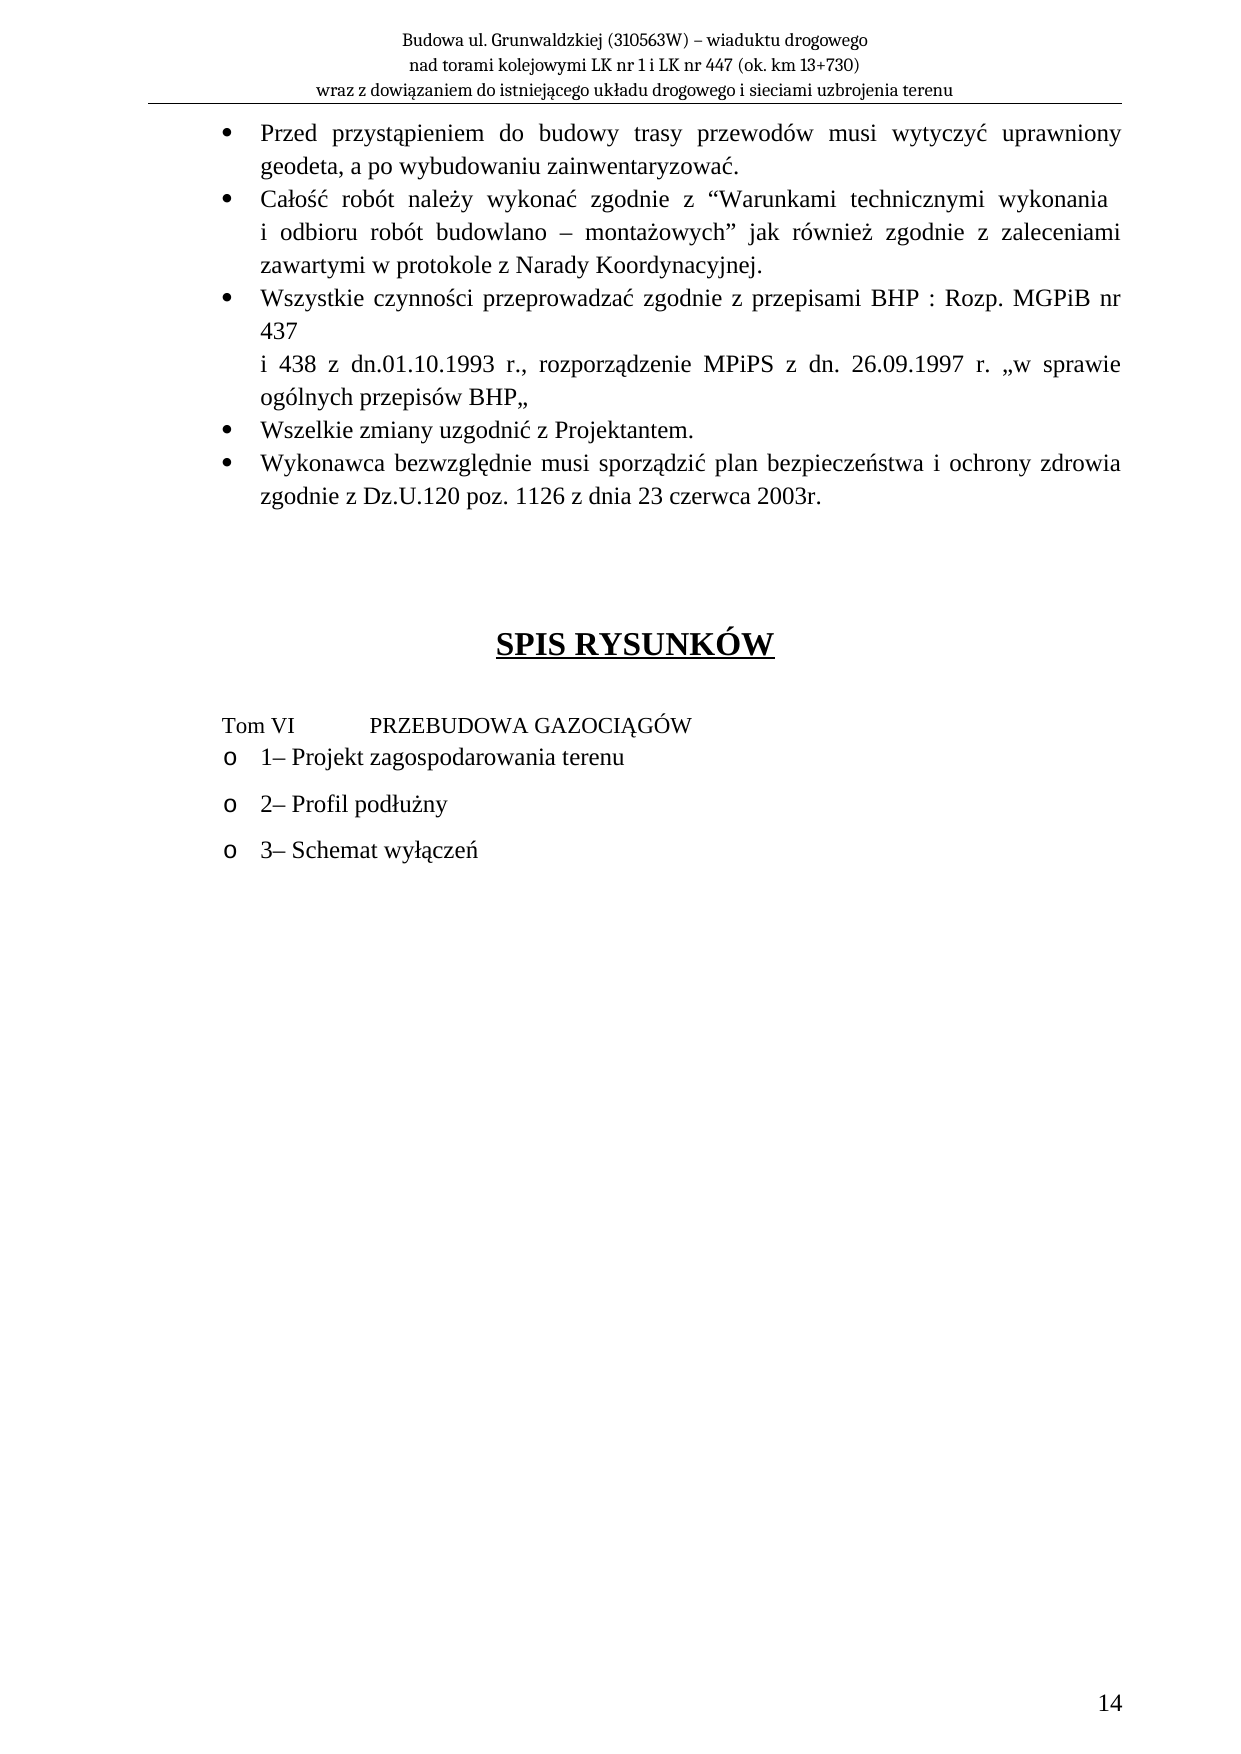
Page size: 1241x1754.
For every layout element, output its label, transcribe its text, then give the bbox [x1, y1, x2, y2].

text Tom VI PRZEBUDOWA GAZOCIĄGÓW [148, 712, 1122, 738]
list Całość robót należy wykonać zgodnie z “Warunkami technicznymi wykonania i odbioru robót budowlano – montażowych” jak również zgodnie z zaleceniami zawartymi w protokole z Narady Koordynacyjnej. [223, 184, 1122, 279]
list Wszelkie zmiany uzgodnić z Projektantem. [223, 415, 1122, 444]
list Wykonawca bezwzględnie musi sporządzić plan bezpieczeństwa i ochrony zdrowia zgodnie z Dz.U.120 poz. 1126 z dnia 23 czerwca 2003r. [223, 448, 1122, 510]
list Przed przystąpieniem do budowy trasy przewodów musi wytyczyć uprawniony geodeta, a po wybudowaniu zainwentaryzować. [223, 118, 1122, 180]
list 3– Schemat wyłączeń [223, 835, 1122, 866]
list 1– Projekt zagospodarowania terenu [223, 742, 1122, 773]
text SPIS RYSUNKÓW [148, 624, 1122, 662]
list 2– Profil podłużny [223, 789, 1122, 819]
list Wszystkie czynności przeprowadzać zgodnie z przepisami BHP : Rozp. MGPiB nr 437 i 438 z dn.01.10.1993 r., rozporządzenie MPiPS z dn. 26.09.1997 r. „w sprawie ogólnych przepisów BHP„ [223, 283, 1122, 411]
